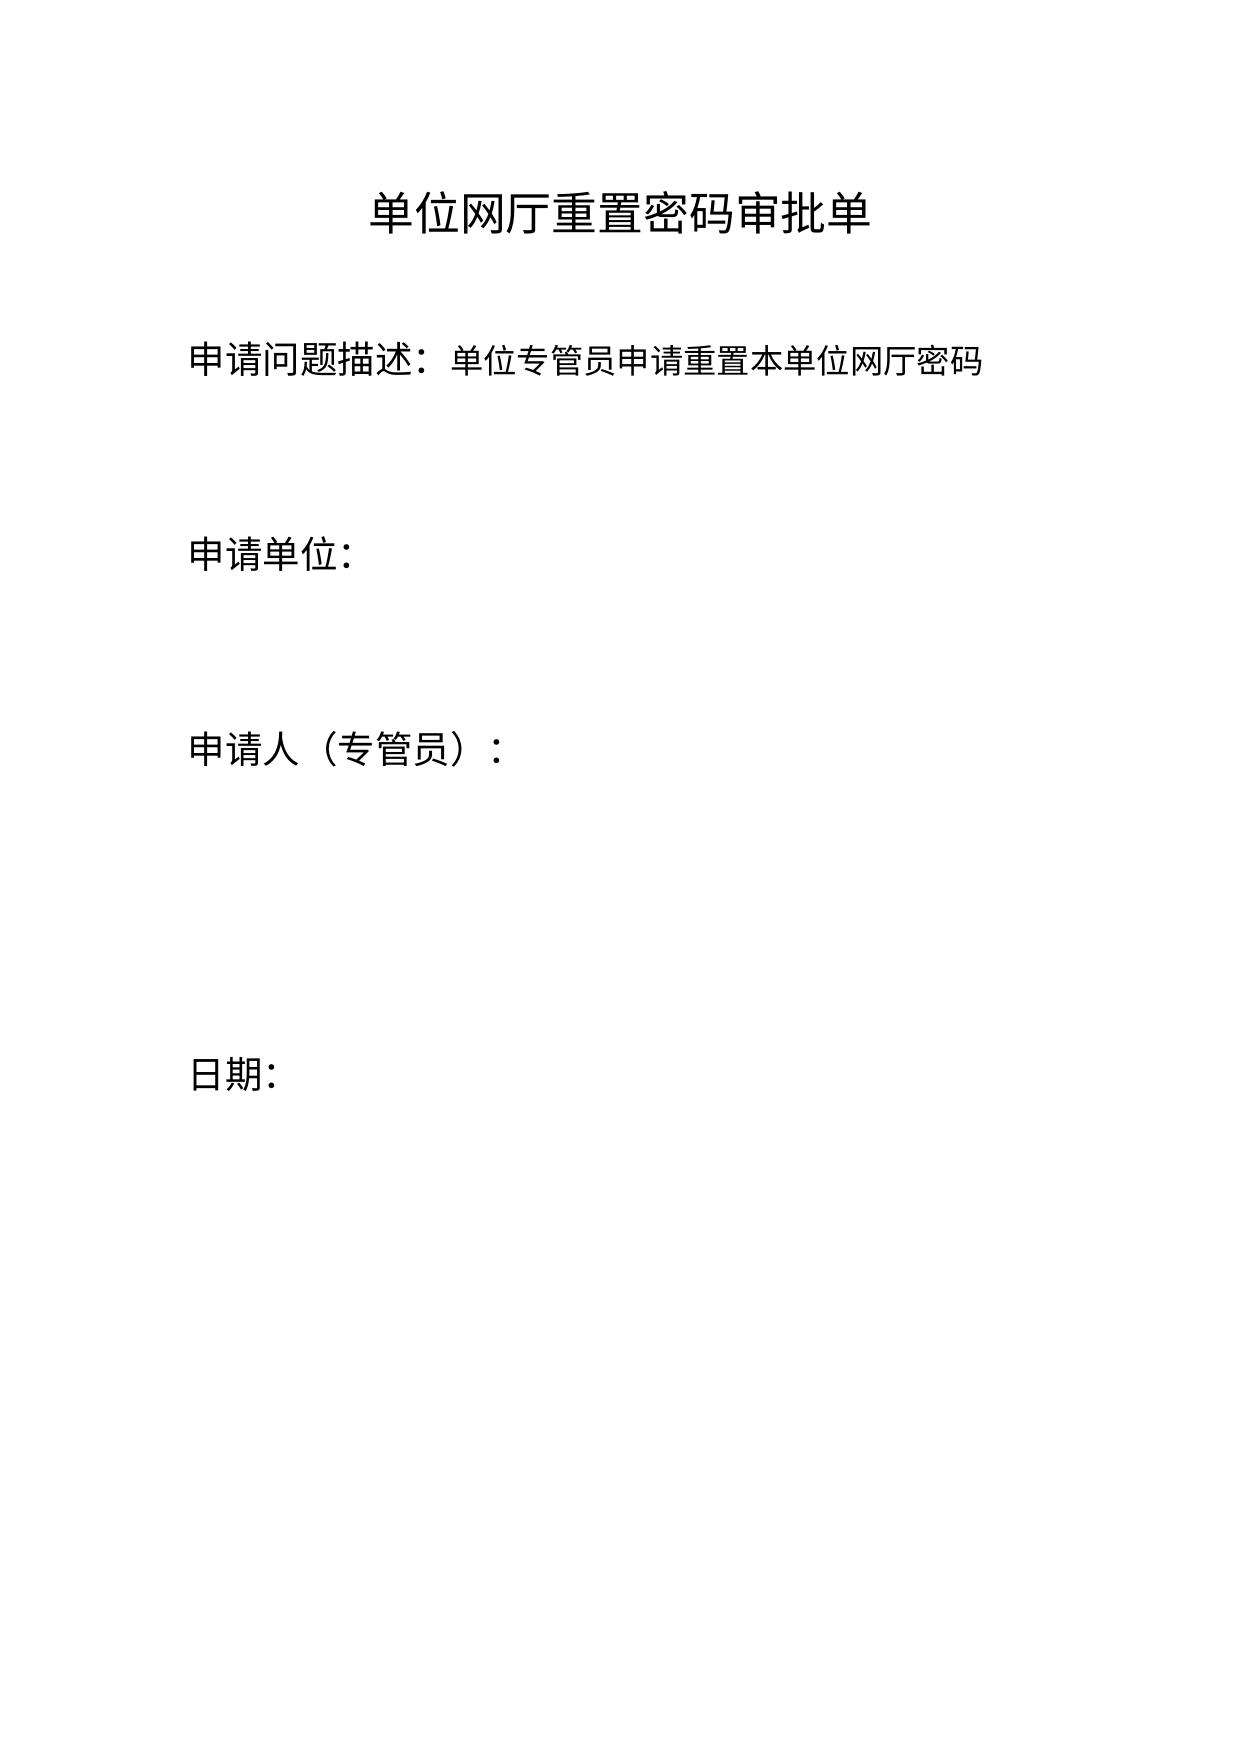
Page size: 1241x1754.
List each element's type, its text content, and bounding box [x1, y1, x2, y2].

text 申请人（专管员）： [187, 714, 1053, 779]
text 单位网厅重置密码审批单 [187, 162, 1053, 259]
text 申请单位： [187, 519, 1053, 584]
text 申请问题描述：单位专管员申请重置本单位网厅密码 [187, 324, 1053, 389]
text 日期： [187, 1039, 1053, 1104]
